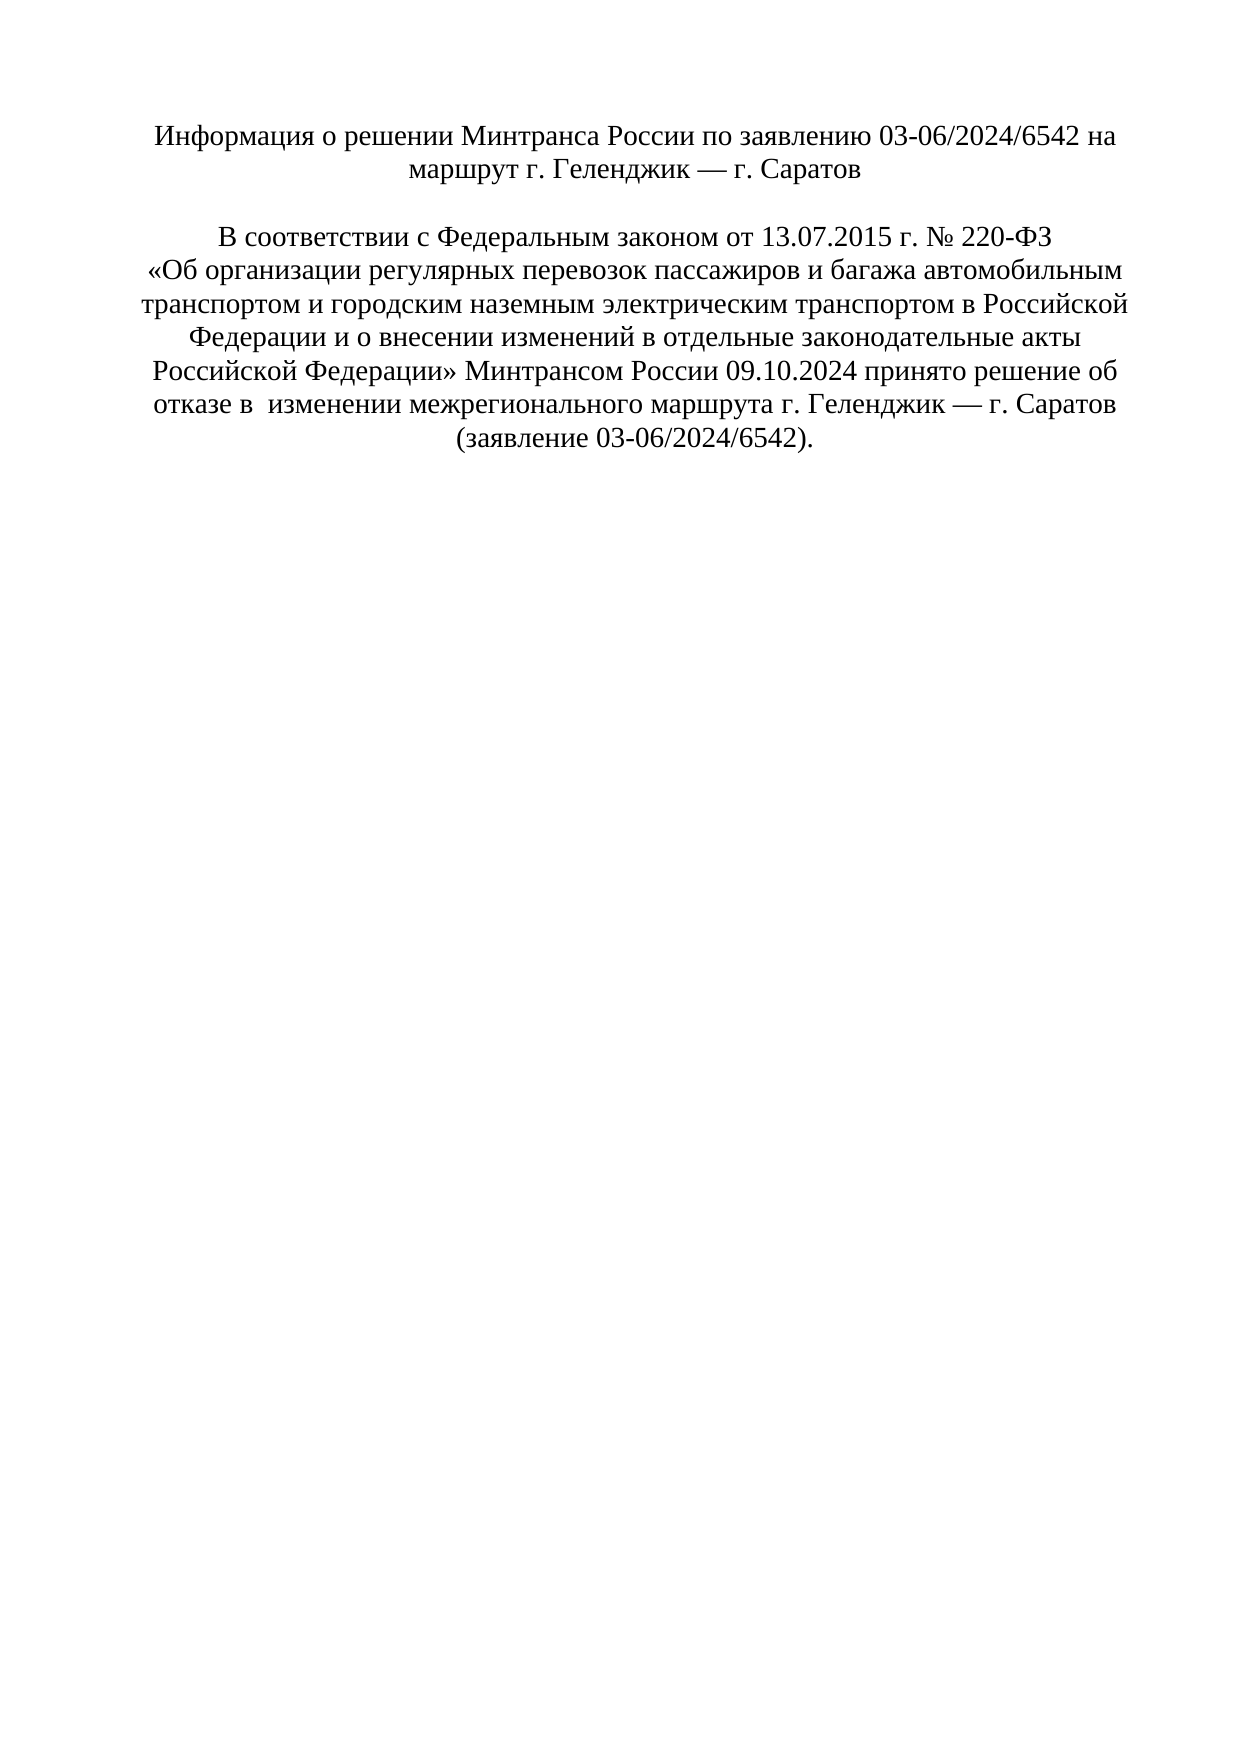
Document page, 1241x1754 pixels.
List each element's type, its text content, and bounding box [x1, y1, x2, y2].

text Информация о решении Минтранса России по заявлению 03-06/2024/6542 на маршрут г. Геленджик — г. Саратов [118, 118, 1152, 185]
text В соответствии с Федеральным законом от 13.07.2015 г. № 220-ФЗ «Об организации регулярных перевозок пассажиров и багажа автомобильным транспортом и городским наземным электрическим транспортом в Российской Федерации и о внесении изменений в отдельные законодательные акты Российской Федерации» Минтрансом России 09.10.2024 принято решение об отказе в изменении межрегионального маршрута г. Геленджик — г. Саратов (заявление 03-06/2024/6542). [118, 219, 1152, 453]
